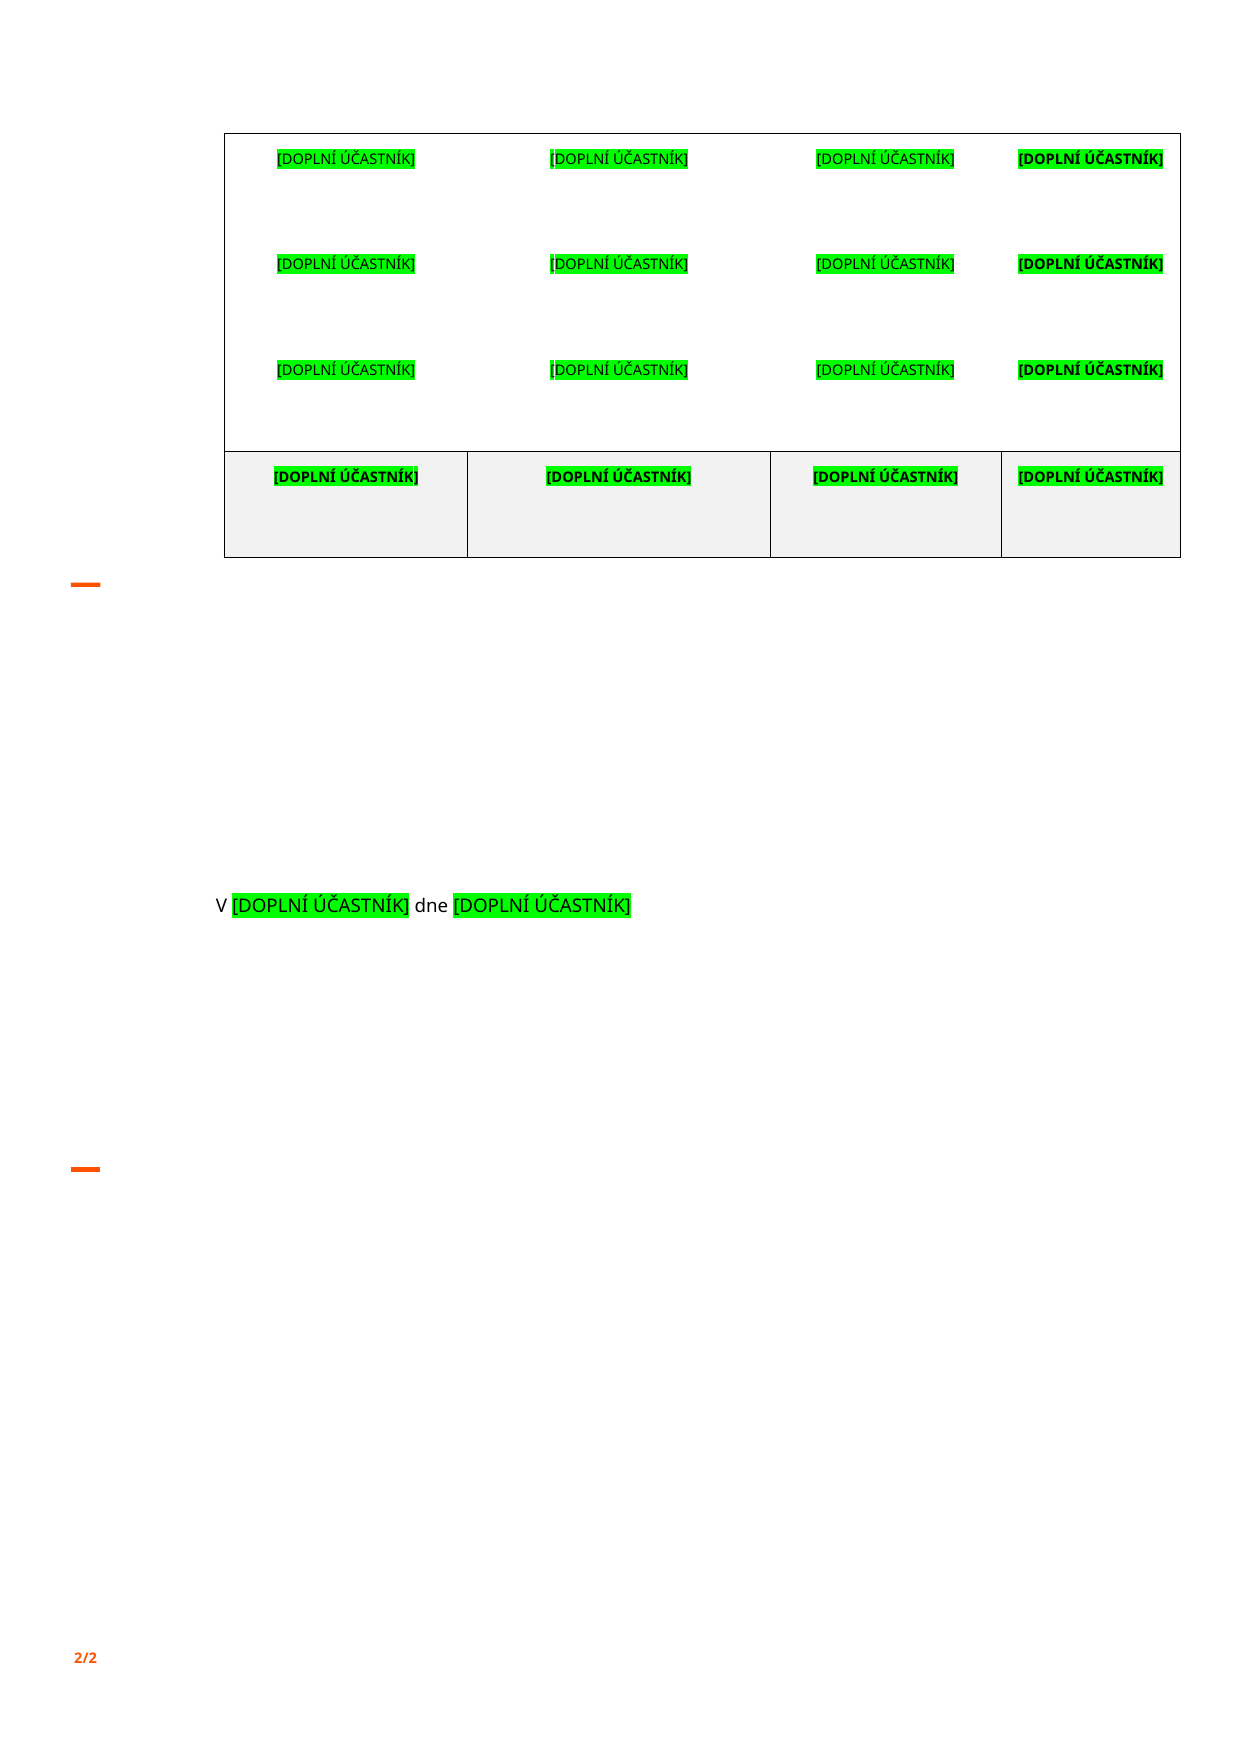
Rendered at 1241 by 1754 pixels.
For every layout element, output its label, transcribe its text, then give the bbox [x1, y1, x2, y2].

table_cell [DOPLNÍ ÚČASTNÍK] [225, 345, 468, 451]
table_cell [DOPLNÍ ÚČASTNÍK] [468, 345, 770, 451]
table_cell [DOPLNÍ ÚČASTNÍK] [771, 452, 1001, 557]
table_cell [DOPLNÍ ÚČASTNÍK] [468, 134, 770, 239]
table_cell [DOPLNÍ ÚČASTNÍK] [1001, 239, 1180, 345]
table_cell [DOPLNÍ ÚČASTNÍK] [468, 239, 770, 345]
table_cell [DOPLNÍ ÚČASTNÍK] [770, 345, 1001, 451]
table_cell [DOPLNÍ ÚČASTNÍK] [770, 239, 1001, 345]
text V [DOPLNÍ ÚČASTNÍK] dne [DOPLNÍ ÚČASTNÍK] [216, 892, 1122, 918]
table_cell [DOPLNÍ ÚČASTNÍK] [1001, 134, 1180, 239]
table_cell [DOPLNÍ ÚČASTNÍK] [1001, 345, 1180, 451]
table_cell [DOPLNÍ ÚČASTNÍK] [468, 452, 770, 557]
table_cell [DOPLNÍ ÚČASTNÍK] [770, 134, 1001, 239]
table_cell [DOPLNÍ ÚČASTNÍK] [225, 239, 468, 345]
table_cell [DOPLNÍ ÚČASTNÍK] [1002, 452, 1180, 557]
table_cell [DOPLNÍ ÚČASTNÍK] [225, 452, 467, 557]
table_cell [DOPLNÍ ÚČASTNÍK] [225, 134, 468, 239]
